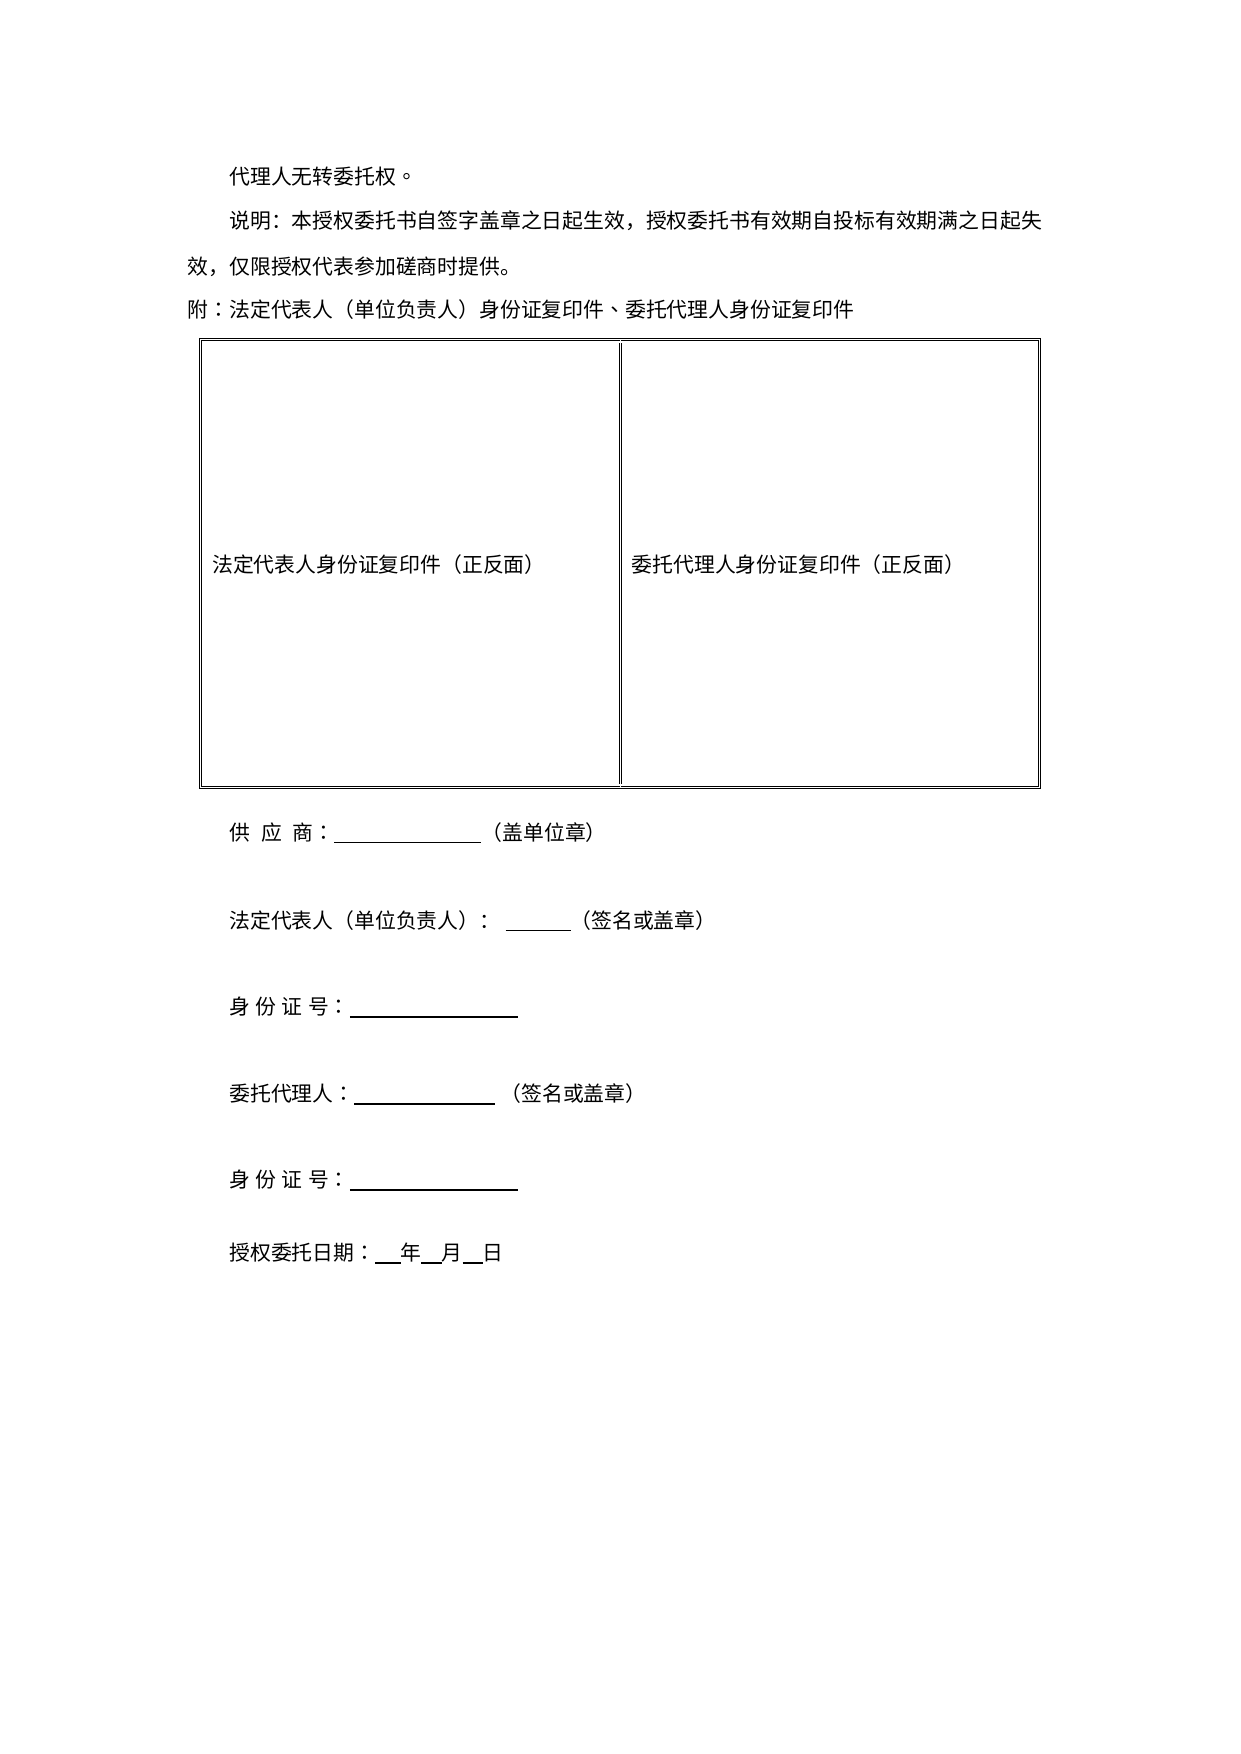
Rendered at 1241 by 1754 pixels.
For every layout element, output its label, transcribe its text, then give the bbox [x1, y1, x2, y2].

text 身 份 证 号： [187, 1165, 1053, 1194]
text 身 份 证 号： [187, 992, 1053, 1020]
text 授权委托日期： 年 月 日 [187, 1236, 1053, 1269]
text 说明：本授权委托书自签字盖章之日起生效，授权委托书有效期自投标有效期满之日起失效，仅限授权代表参加磋商时提供。 [187, 204, 1053, 280]
table_header 委托代理人身份证复印件（正反面） [620, 341, 1038, 786]
text 附：法定代表人（单位负责人）身份证复印件、委托代理人身份证复印件 [187, 295, 1053, 324]
text 委托代理人： （签名或盖章） [187, 1077, 1053, 1107]
table_header 法定代表人身份证复印件（正反面） [202, 341, 620, 786]
text 供 应 商： （盖单位章） [187, 818, 1053, 846]
text 代理人无转委托权。 [187, 162, 1053, 190]
text 法定代表人（单位负责人）： （签名或盖章） [187, 904, 1053, 934]
